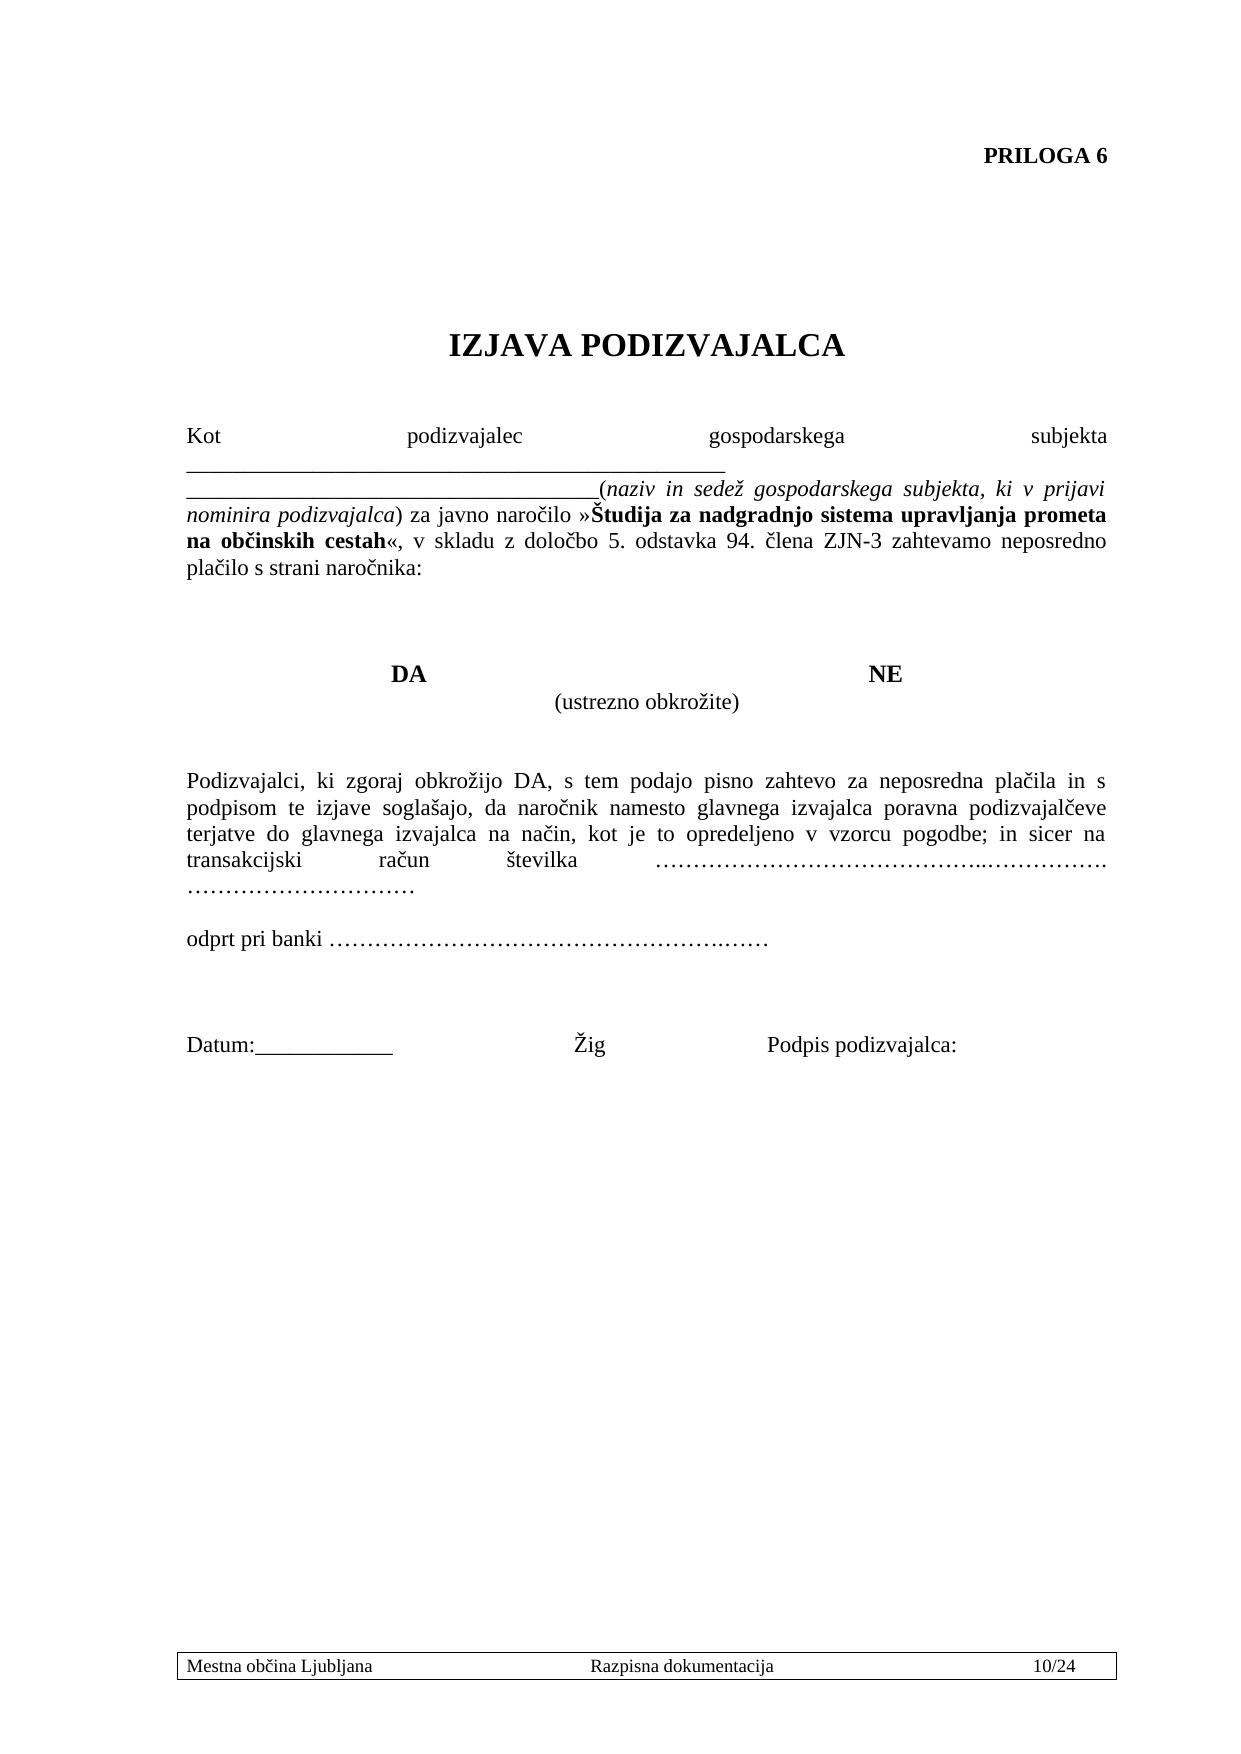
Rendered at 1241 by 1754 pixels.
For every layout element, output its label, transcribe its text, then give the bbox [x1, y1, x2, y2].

text PRILOGA 6 [186, 142, 1107, 168]
text Podizvajalci, ki zgoraj obkrožijo DA, s tem podajo pisno zahtevo za neposredna plačila in s podpisom te izjave soglašajo, da naročnik namesto glavnega izvajalca poravna podizvajalčeve terjatve do glavnega izvajalca na način, kot je to opredeljeno v vzorcu pogodbe; in sicer na transakcijski račun številka ……………………………………..…………….………………………… [186, 767, 1107, 899]
text Datum:____________ Žig Podpis podizvajalca: [186, 1031, 1107, 1057]
text IZJAVA PODIZVAJALCA [186, 325, 1107, 363]
text odprt pri banki …………………………………………….…… [186, 925, 1107, 952]
text (ustrezno obkrožite) [186, 688, 1107, 714]
text DA NE [186, 659, 1107, 688]
text Kot podizvajalec gospodarskega subjekta _______________________________________________ ____________________________________(naziv in sedež gospodarskega subjekta, ki v prijavi nominira podizvajalca) za javno naročilo »Študija za nadgradnjo sistema upravljanja prometa na občinskih cestah«, v skladu z določbo 5. odstavka 94. člena ZJN-3 zahtevamo neposredno plačilo s strani naročnika: [186, 422, 1107, 580]
